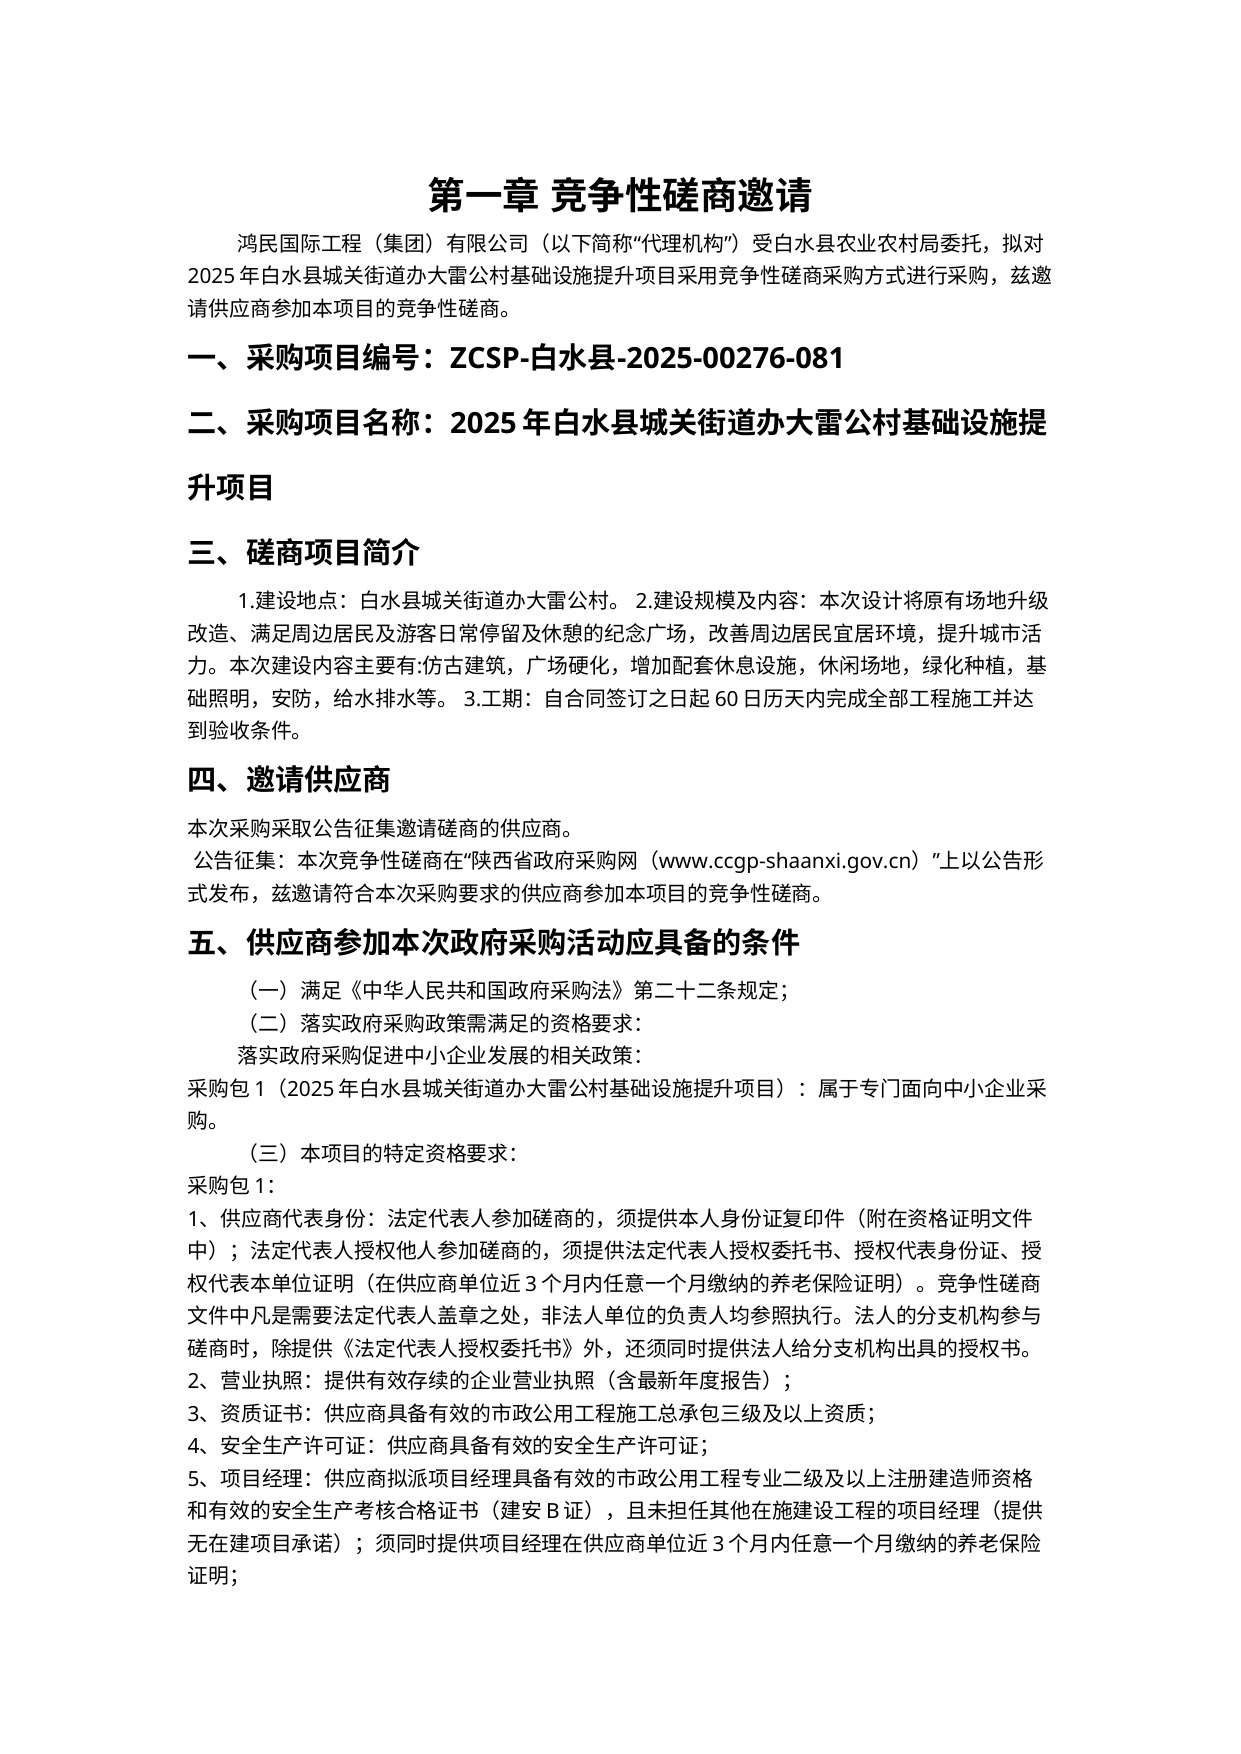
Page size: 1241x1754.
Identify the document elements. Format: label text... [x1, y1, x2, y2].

text 公告征集：本次竞争性磋商在“陕西省政府采购网（www.ccgp-shaanxi.gov.cn）”上以公告形式发布，兹邀请符合本次采购要求的供应商参加本项目的竞争性磋商。 [187, 844, 1053, 909]
text 二、采购项目名称：2025年白水县城关街道办大雷公村基础设施提升项目 [187, 389, 1053, 519]
text 四、邀请供应商 [187, 747, 1053, 812]
text 1.建设地点：白水县城关街道办大雷公村。 2.建设规模及内容：本次设计将原有场地升级改造、满足周边居民及游客日常停留及休憩的纪念广场，改善周边居民宜居环境，提升城市活力。本次建设内容主要有:仿古建筑，广场硬化，增加配套休息设施，休闲场地，绿化种植，基础照明，安防，给水排水等。 3.工期：自合同签订之日起60日历天内完成全部工程施工并达到验收条件。 [187, 584, 1053, 747]
text 4、安全生产许可证：供应商具备有效的安全生产许可证； [187, 1429, 1053, 1462]
text 一、采购项目编号：ZCSP-白水县-2025-00276-081 [187, 324, 1053, 389]
text （二）落实政府采购政策需满足的资格要求： [187, 1007, 1053, 1039]
text 5、项目经理：供应商拟派项目经理具备有效的市政公用工程专业二级及以上注册建造师资格和有效的安全生产考核合格证书（建安B证），且未担任其他在施建设工程的项目经理（提供无在建项目承诺）；须同时提供项目经理在供应商单位近3个月内任意一个月缴纳的养老保险证明； [187, 1462, 1053, 1592]
text 1、供应商代表身份：法定代表人参加磋商的，须提供本人身份证复印件（附在资格证明文件中）；法定代表人授权他人参加磋商的，须提供法定代表人授权委托书、授权代表身份证、授权代表本单位证明（在供应商单位近3个月内任意一个月缴纳的养老保险证明）。竞争性磋商文件中凡是需要法定代表人盖章之处，非法人单位的负责人均参照执行。法人的分支机构参与磋商时，除提供《法定代表人授权委托书》外，还须同时提供法人给分支机构出具的授权书。 [187, 1202, 1053, 1364]
text 2、营业执照：提供有效存续的企业营业执照（含最新年度报告）； [187, 1364, 1053, 1397]
text 鸿民国际工程（集团）有限公司（以下简称“代理机构”）受白水县农业农村局委托，拟对2025年白水县城关街道办大雷公村基础设施提升项目采用竞争性磋商采购方式进行采购，兹邀请供应商参加本项目的竞争性磋商。 [187, 227, 1053, 324]
text （三）本项目的特定资格要求： [187, 1137, 1053, 1169]
text 三、磋商项目简介 [187, 519, 1053, 584]
text 落实政府采购促进中小企业发展的相关政策： [187, 1039, 1053, 1072]
text 五、供应商参加本次政府采购活动应具备的条件 [187, 909, 1053, 974]
text 采购包1： [187, 1169, 1053, 1202]
text 本次采购采取公告征集邀请磋商的供应商。 [187, 812, 1053, 844]
text 3、资质证书：供应商具备有效的市政公用工程施工总承包三级及以上资质； [187, 1397, 1053, 1429]
text （一）满足《中华人民共和国政府采购法》第二十二条规定； [187, 974, 1053, 1007]
text 第一章 竞争性磋商邀请 [187, 162, 1053, 227]
text 采购包1（2025年白水县城关街道办大雷公村基础设施提升项目）：属于专门面向中小企业采购。 [187, 1072, 1053, 1137]
